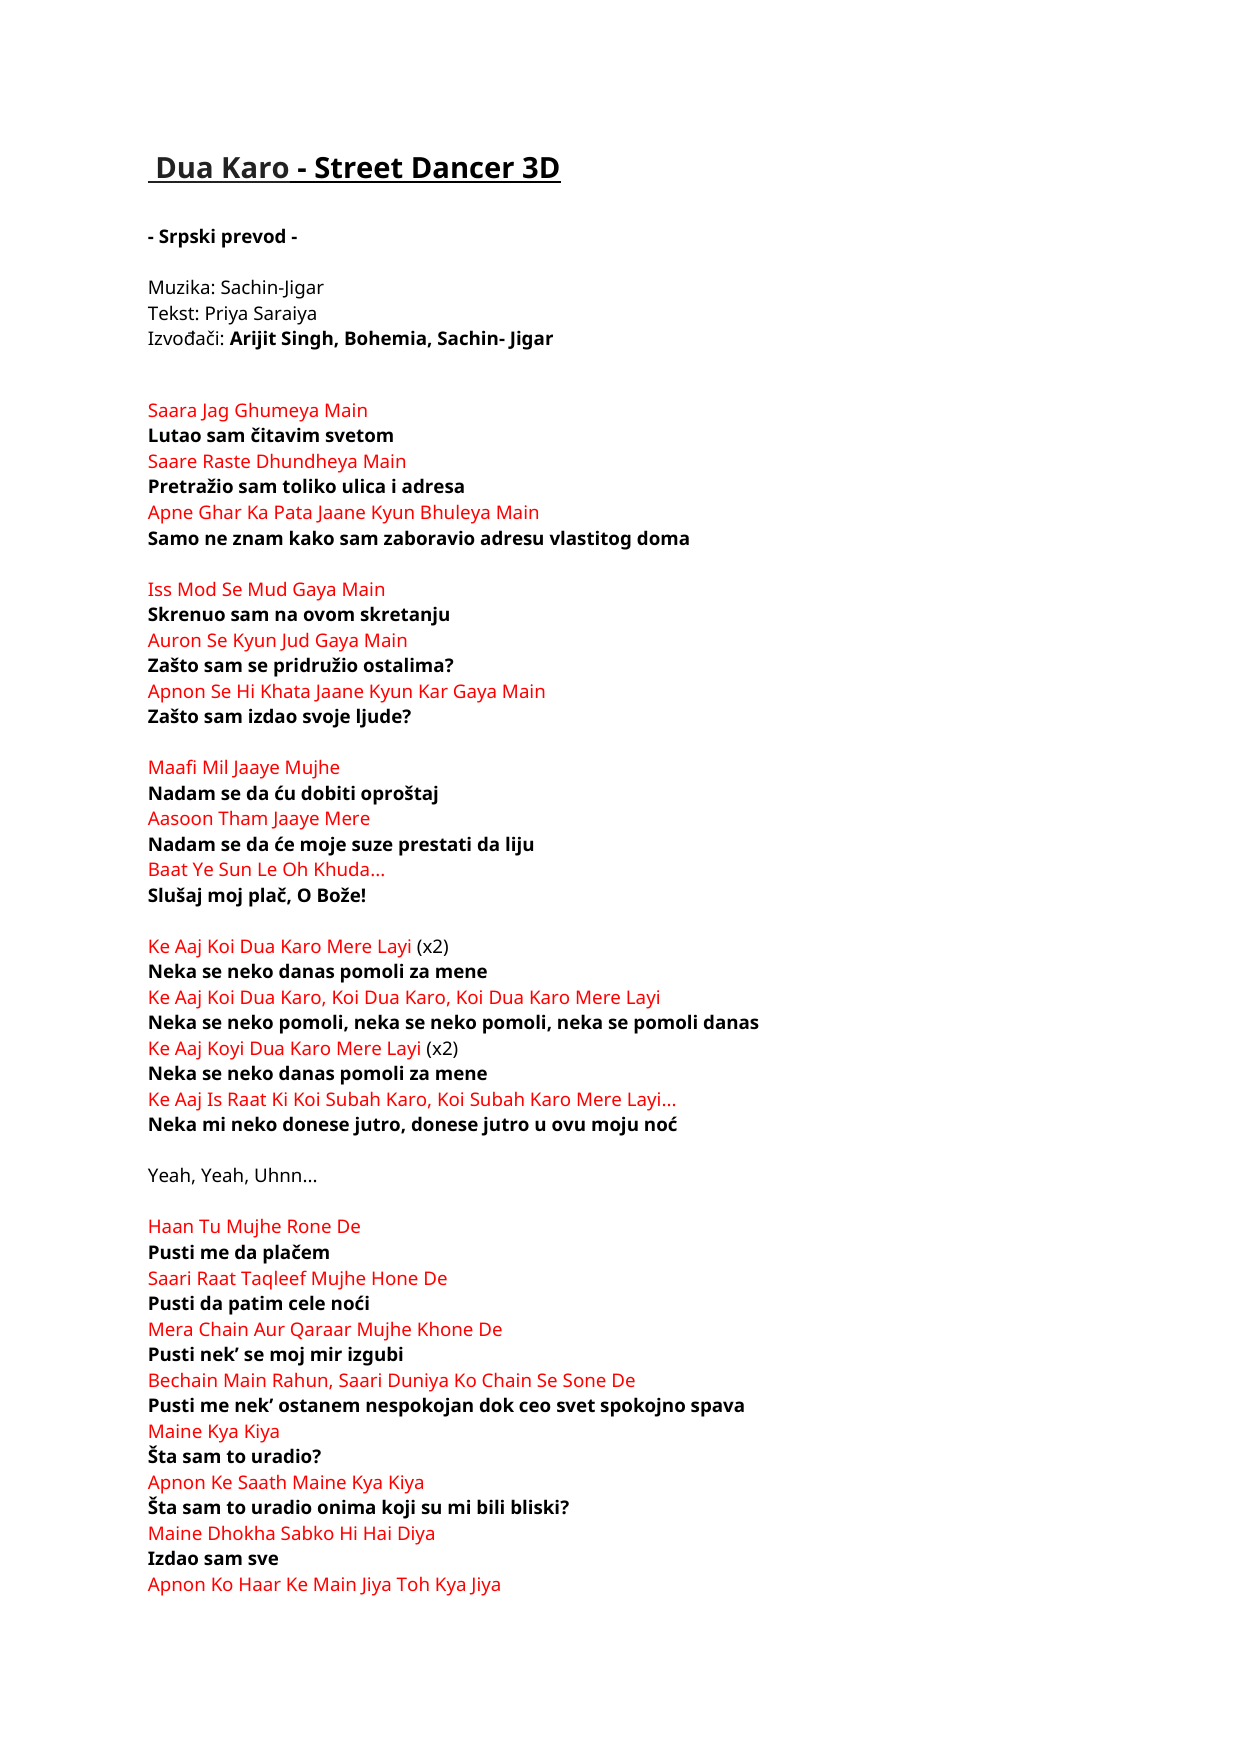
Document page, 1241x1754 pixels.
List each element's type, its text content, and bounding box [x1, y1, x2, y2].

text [148, 397, 1093, 1597]
text Dua Karo - Street Dancer 3D [289, 148, 1093, 187]
text - Srpski prevod - Muzika: Sachin-Jigar Tekst: Priya Saraiya Izvođači: Arijit Singh, Bohemia, Sachin- Jigar [148, 223, 1093, 351]
